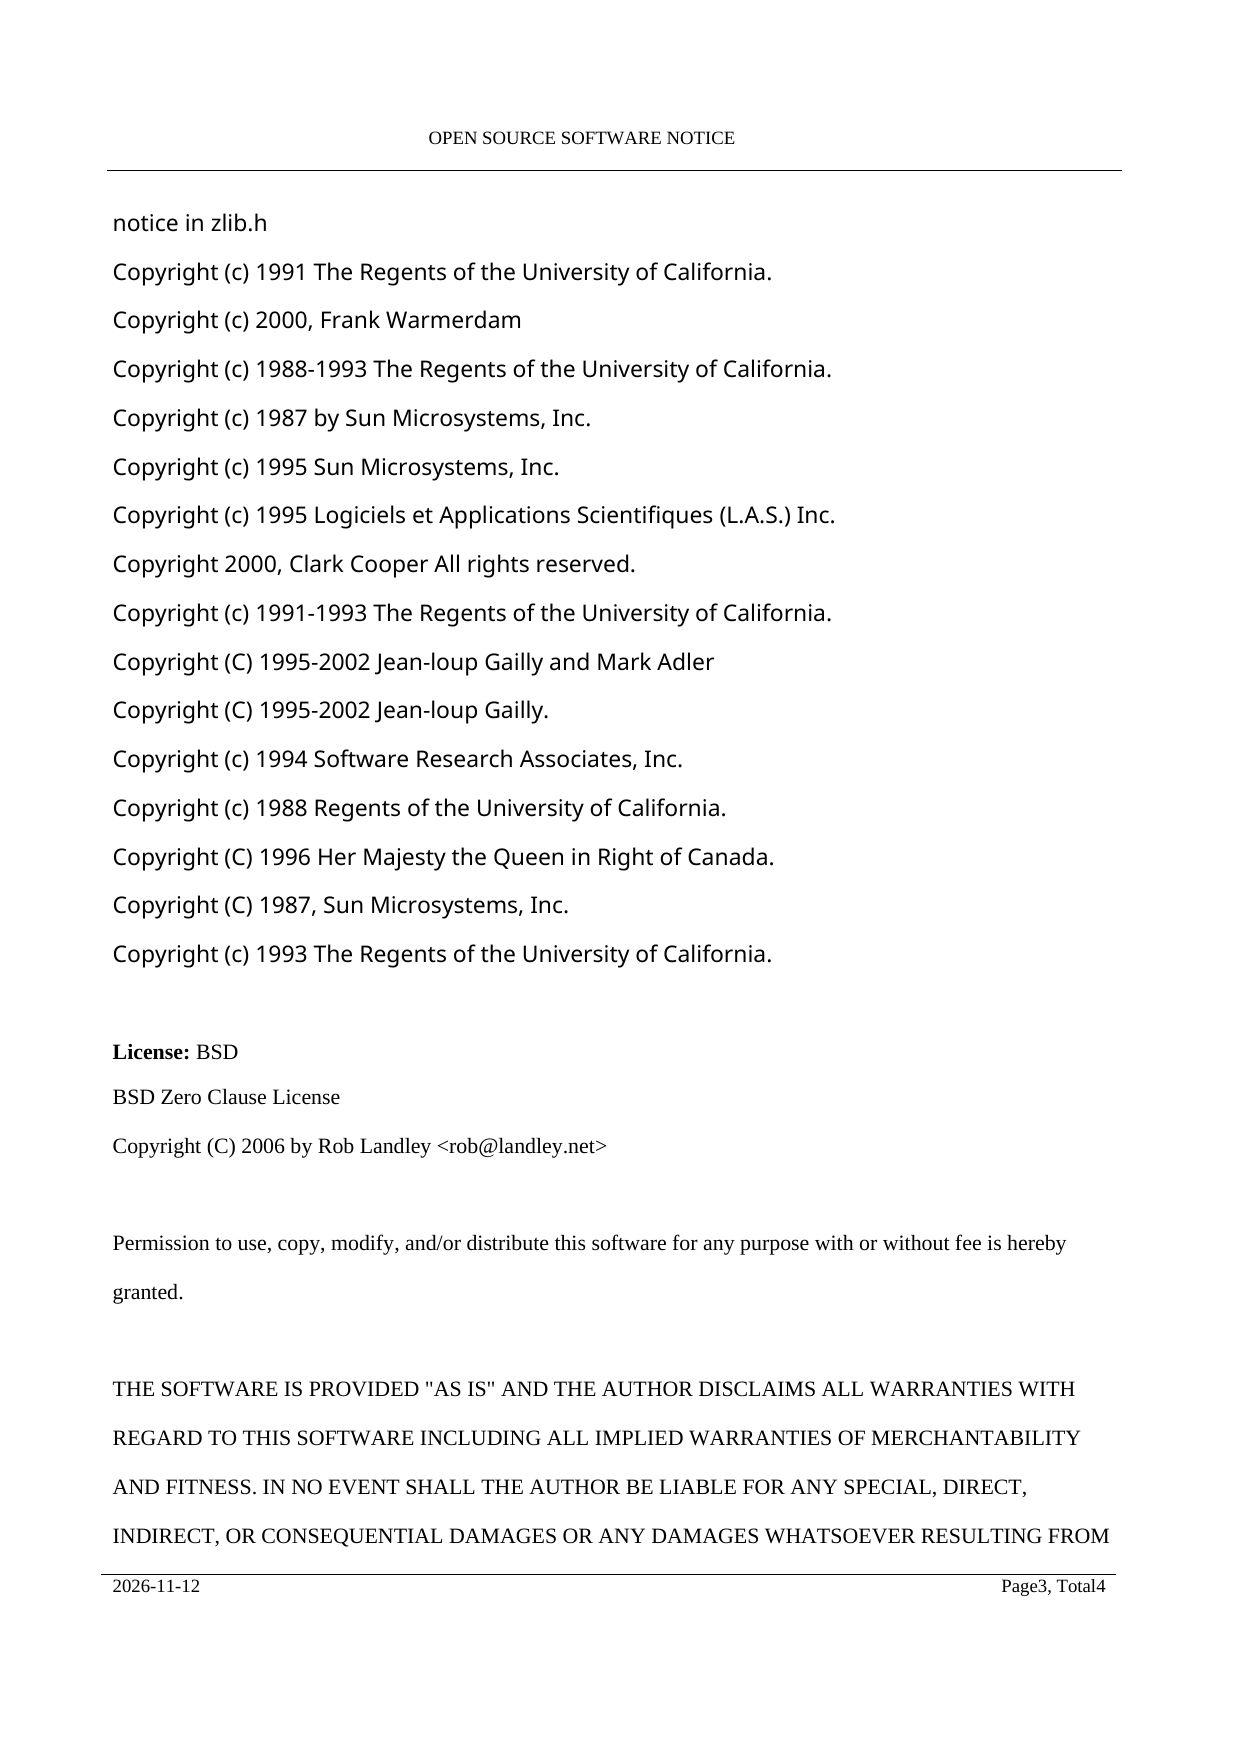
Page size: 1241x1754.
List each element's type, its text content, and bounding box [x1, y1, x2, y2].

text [112, 206, 1128, 1019]
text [112, 1080, 1128, 1551]
text License: BSD [112, 1035, 1128, 1068]
